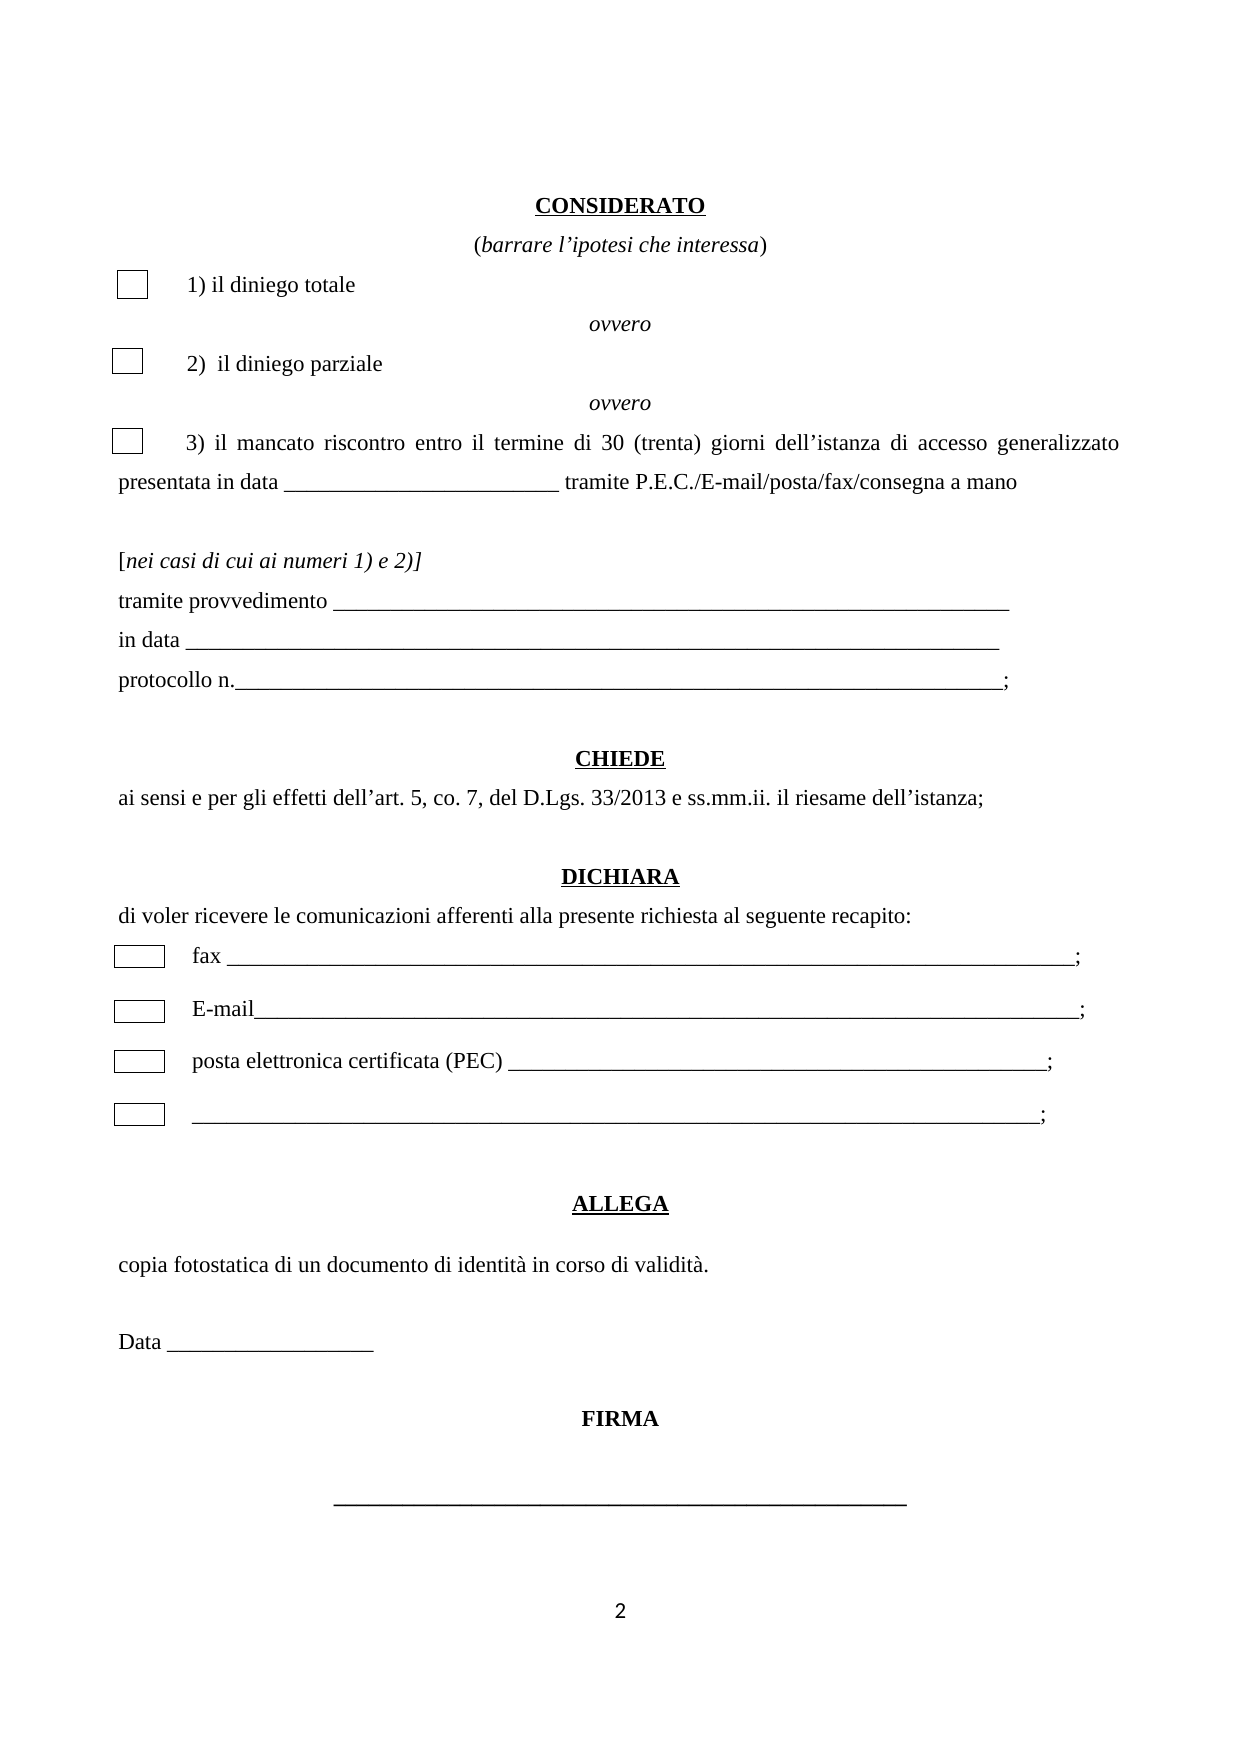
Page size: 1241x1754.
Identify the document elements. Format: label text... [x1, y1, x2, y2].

text ovvero [118, 310, 1122, 337]
text di voler ricevere le comunicazioni afferenti alla presente richiesta al seguente recapito: [118, 903, 1122, 929]
text fax __________________________________________________________________________; [118, 942, 1122, 968]
text FIRMA [118, 1405, 1122, 1431]
text E-mail________________________________________________________________________; [118, 995, 1122, 1021]
text 2) il diniego parziale [118, 350, 1122, 376]
text [nei casi di cui ai numeri 1) e 2)] [118, 547, 1122, 574]
text __________________________________________________ [118, 1482, 1122, 1508]
text tramite provvedimento ___________________________________________________________ [118, 587, 1122, 613]
text DICHIARA [118, 863, 1122, 889]
text ai sensi e per gli effetti dell’art. 5, co. 7, del D.Lgs. 33/2013 e ss.mm.ii. il riesame dell’istanza; [118, 784, 1122, 811]
text ALLEGA [118, 1190, 1122, 1217]
text CONSIDERATO [118, 192, 1122, 218]
text ovvero [118, 389, 1122, 416]
text __________________________________________________________________________; [118, 1100, 1122, 1127]
text copia fotostatica di un documento di identità in corso di validità. [118, 1251, 1122, 1277]
text (barrare l’ipotesi che interessa) [118, 231, 1122, 258]
text Data __________________ [118, 1328, 1122, 1354]
text CHIEDE [118, 745, 1122, 771]
text in data _______________________________________________________________________ [118, 626, 1122, 653]
text posta elettronica certificata (PEC) _______________________________________________; [118, 1047, 1122, 1074]
text 3) il mancato riscontro entro il termine di 30 (trenta) giorni dell’istanza di accesso generalizzato presentata in data ________________________ tramite P.E.C./E-mail/posta/fax/consegna a mano [118, 429, 1122, 495]
text protocollo n.___________________________________________________________________; [118, 666, 1122, 692]
text 1) il diniego totale [118, 271, 1122, 297]
